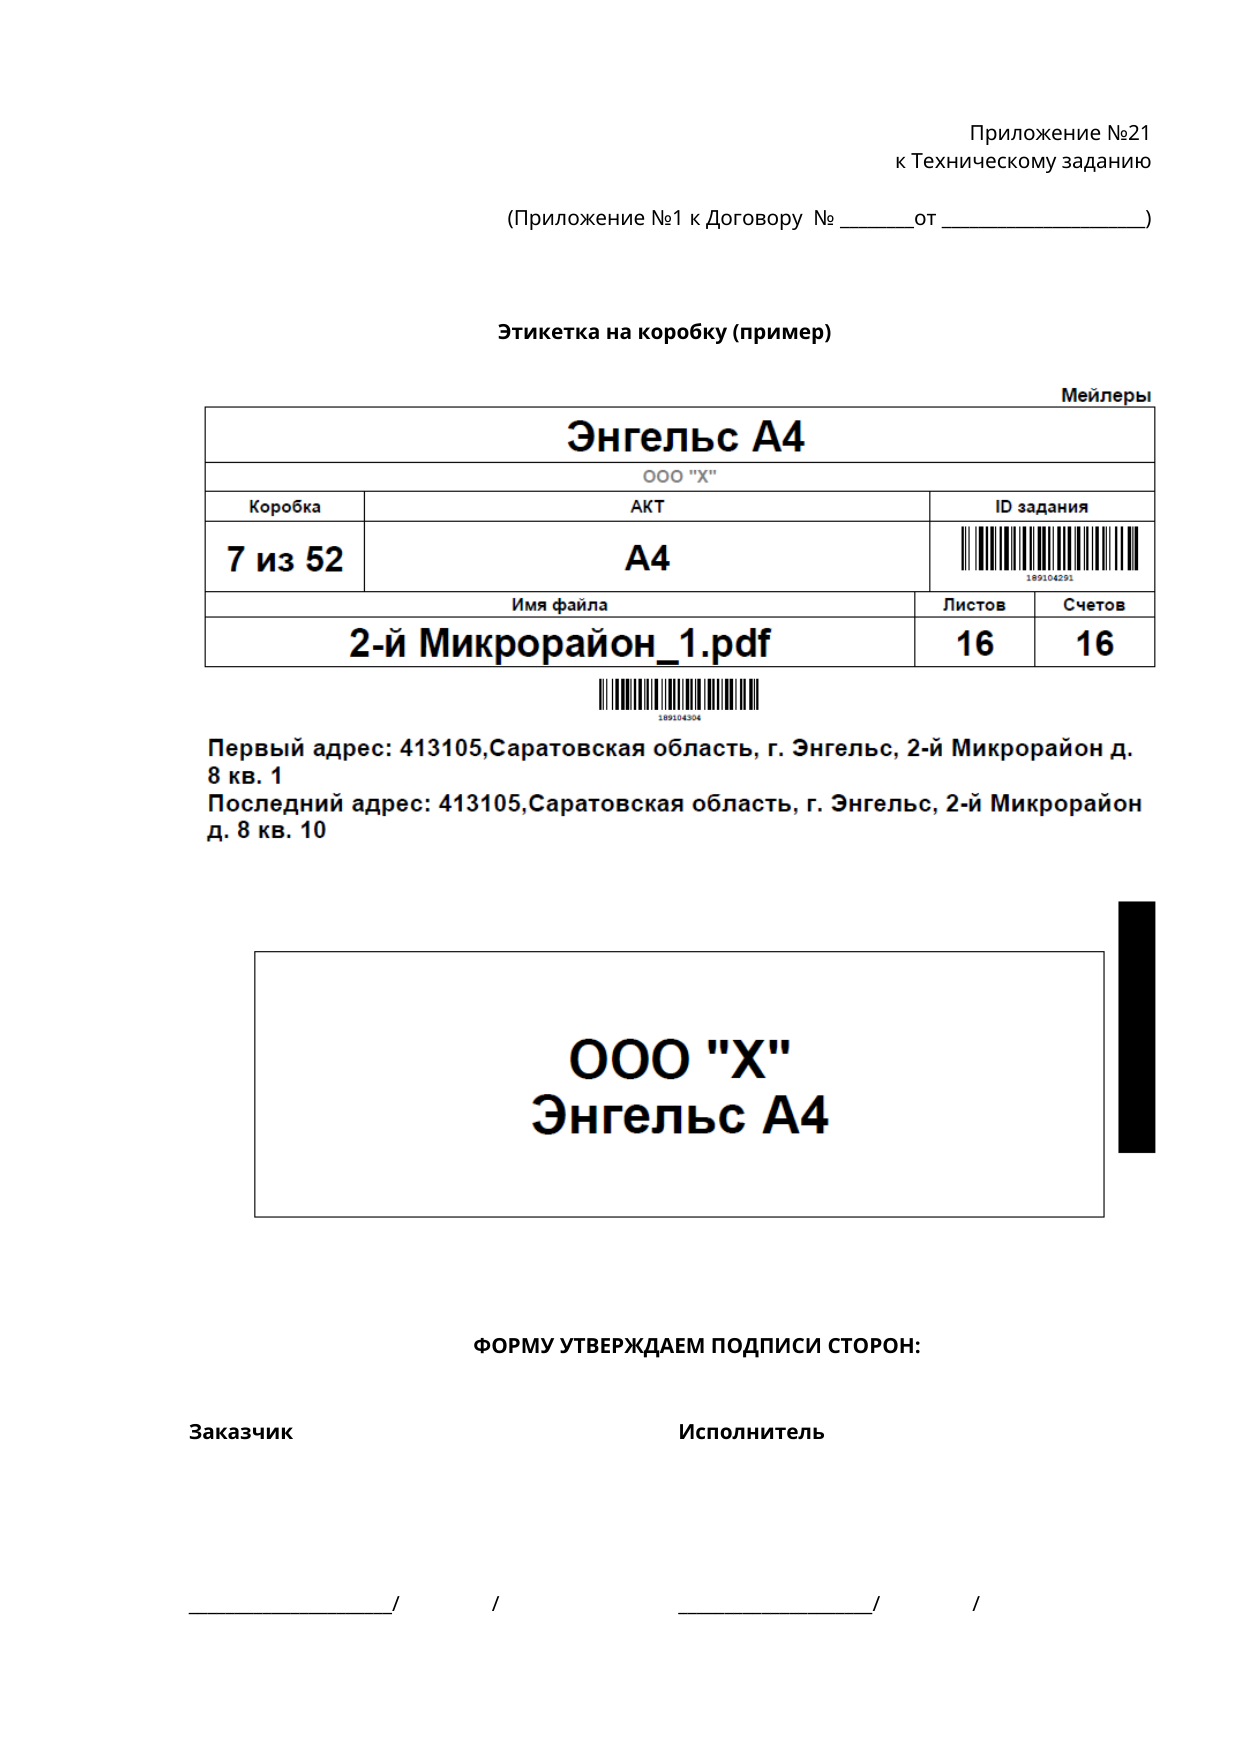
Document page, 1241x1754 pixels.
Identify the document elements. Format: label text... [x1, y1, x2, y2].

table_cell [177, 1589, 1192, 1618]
text Этикетка на коробку (пример) [177, 317, 1152, 346]
text ФОРМУ УТВЕРЖДАЕМ ПОДПИСИ СТОРОН: [177, 1331, 1152, 1359]
picture [177, 366, 1182, 1250]
text к Техническому заданию [177, 147, 1152, 175]
text (Приложение №1 к Договору № ________от ______________________) [177, 203, 1152, 232]
text Приложение №21 [177, 118, 1152, 147]
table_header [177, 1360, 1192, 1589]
